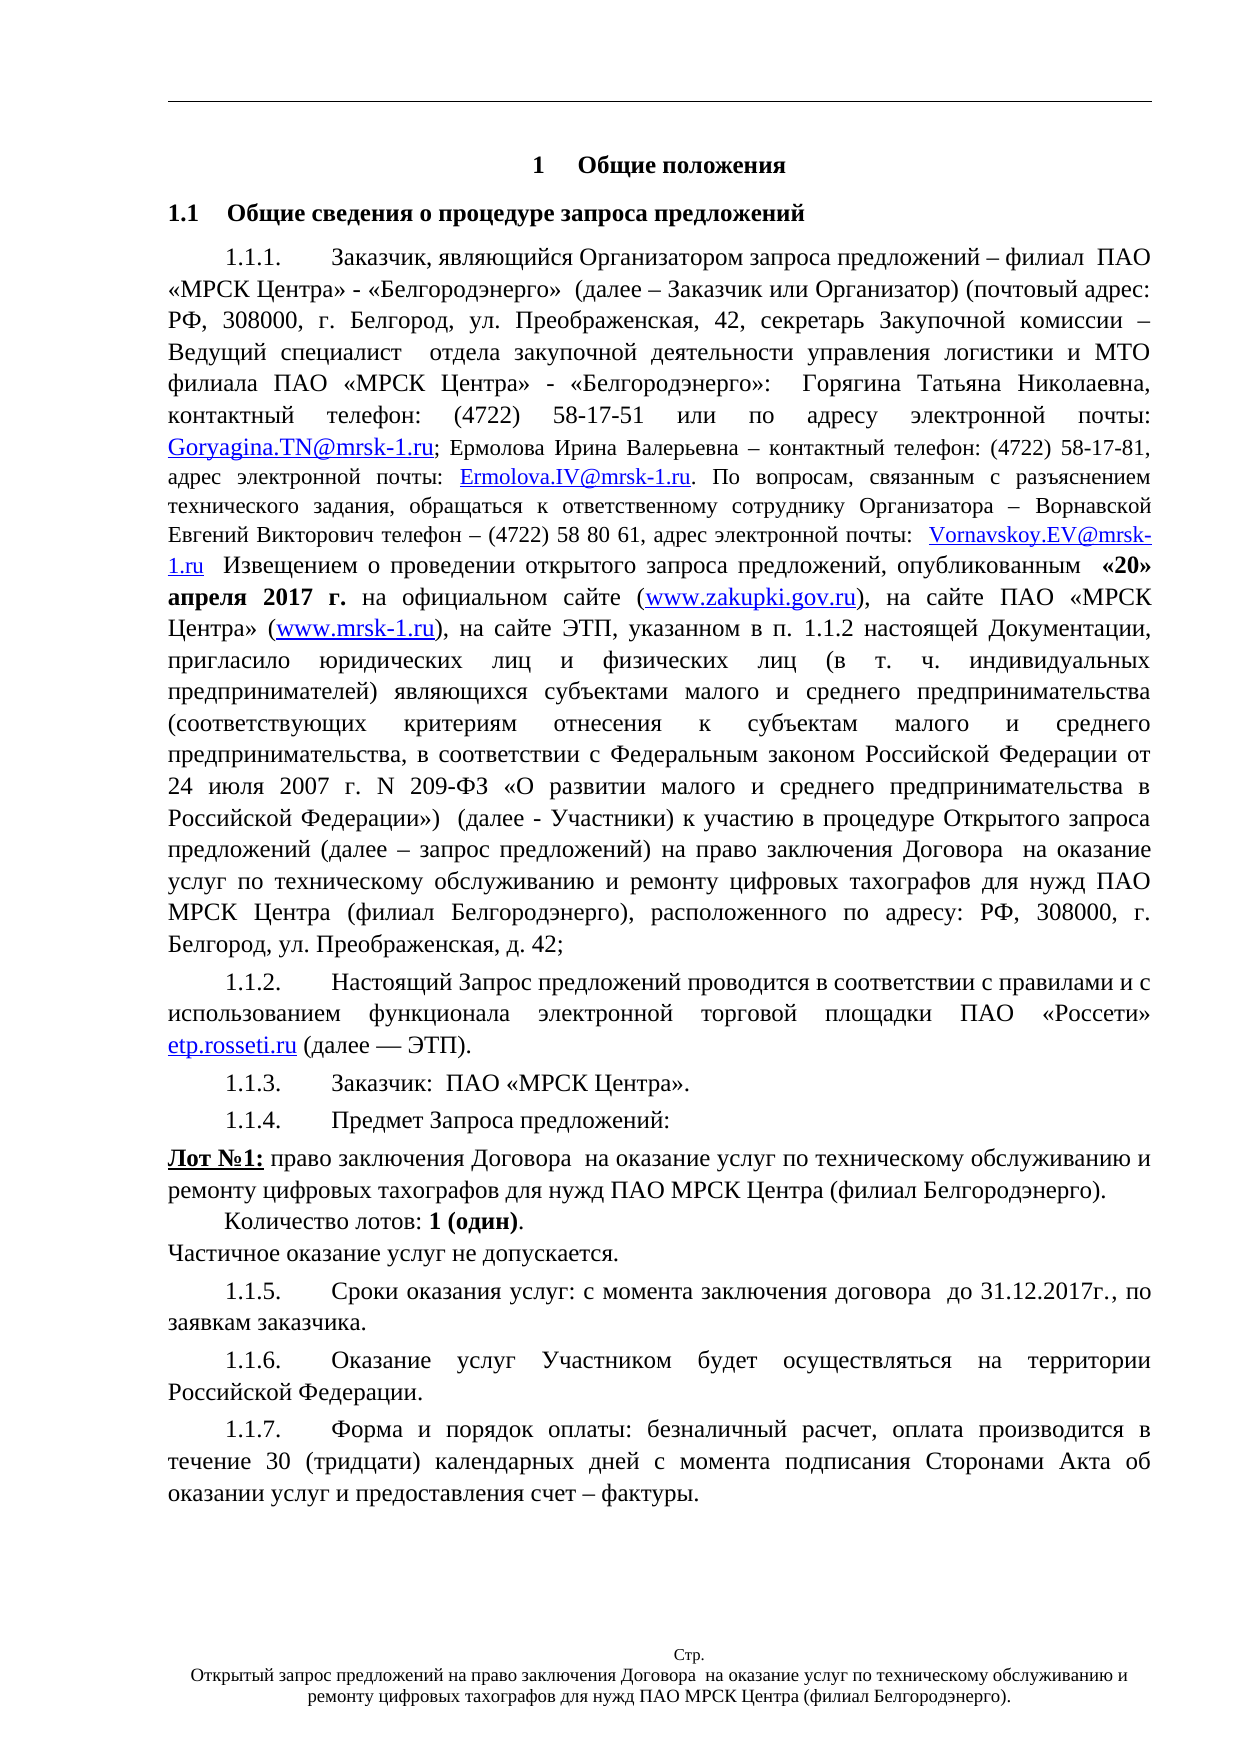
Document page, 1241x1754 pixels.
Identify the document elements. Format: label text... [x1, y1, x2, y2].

list Частичное оказание услуг не допускается. [168, 1238, 1152, 1267]
text Количество лотов: 1 (один). [168, 1206, 1152, 1235]
text Лот №1: право заключения Договора на оказание услуг по техническому обслуживанию и ремонту цифровых тахографов для нужд ПАО МРСК Центра (филиал Белгородэнерго). [168, 1143, 1152, 1203]
list Предмет Запроса предложений: [168, 1105, 1152, 1134]
subtitle Общие сведения о процедуре запроса предложений [168, 198, 1152, 227]
subtitle Общие положения [166, 150, 1152, 179]
list Оказание услуг Участником будет осуществляться на территории Российской Федерации. [168, 1345, 1152, 1405]
list Форма и порядок оплаты: безналичный расчет, оплата производится в течение 30 (тридцати) календарных дней с момента подписания Сторонами Акта об оказании услуг и предоставления счет – фактуры. [168, 1414, 1152, 1506]
list Заказчик: ПАО «МРСК Центра». [168, 1068, 1152, 1096]
list Сроки оказания услуг: с момента заключения договора до 31.12.2017г., по заявкам заказчика. [168, 1276, 1152, 1336]
list Настоящий Запрос предложений проводится в соответствии с правилами и с использованием функционала электронной торговой площадки ПАО «Россети» etp.rosseti.ru (далее — ЭТП). [168, 967, 1152, 1058]
